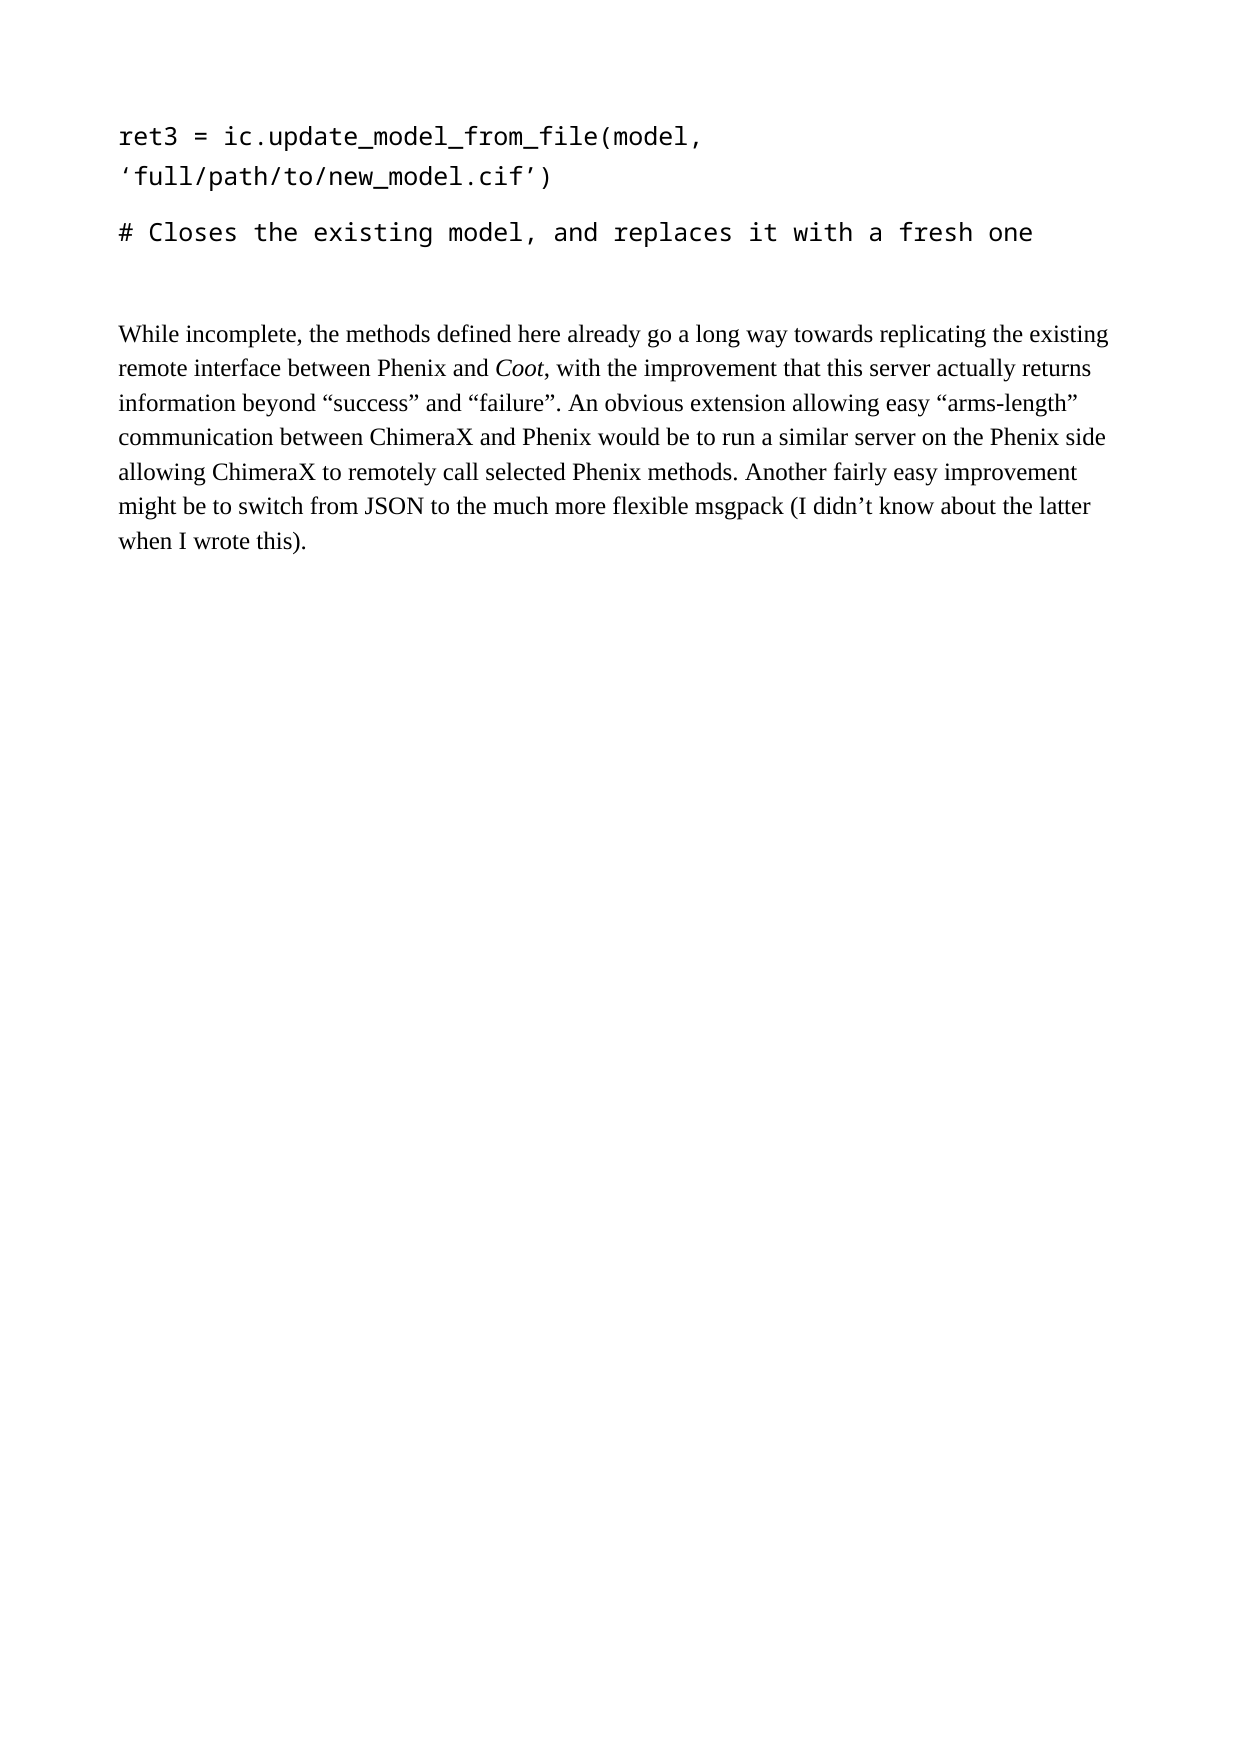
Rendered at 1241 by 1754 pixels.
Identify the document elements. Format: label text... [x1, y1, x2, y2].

text # Closes the existing model, and replaces it with a fresh one [118, 214, 1122, 248]
text While incomplete, the methods defined here already go a long way towards replicating the existing remote interface between Phenix and Coot, with the improvement that this server actually returns information beyond “success” and “failure”. An obvious extension allowing easy “arms-length” communication between ChimeraX and Phenix would be to run a similar server on the Phenix side allowing ChimeraX to remotely call selected Phenix methods. Another fairly easy improvement might be to switch from JSON to the much more flexible msgpack (I didn’t know about the latter when I wrote this). [118, 319, 1122, 554]
text ret3 = ic.update_model_from_file(model, ‘full/path/to/new_model.cif’) [118, 118, 1122, 193]
